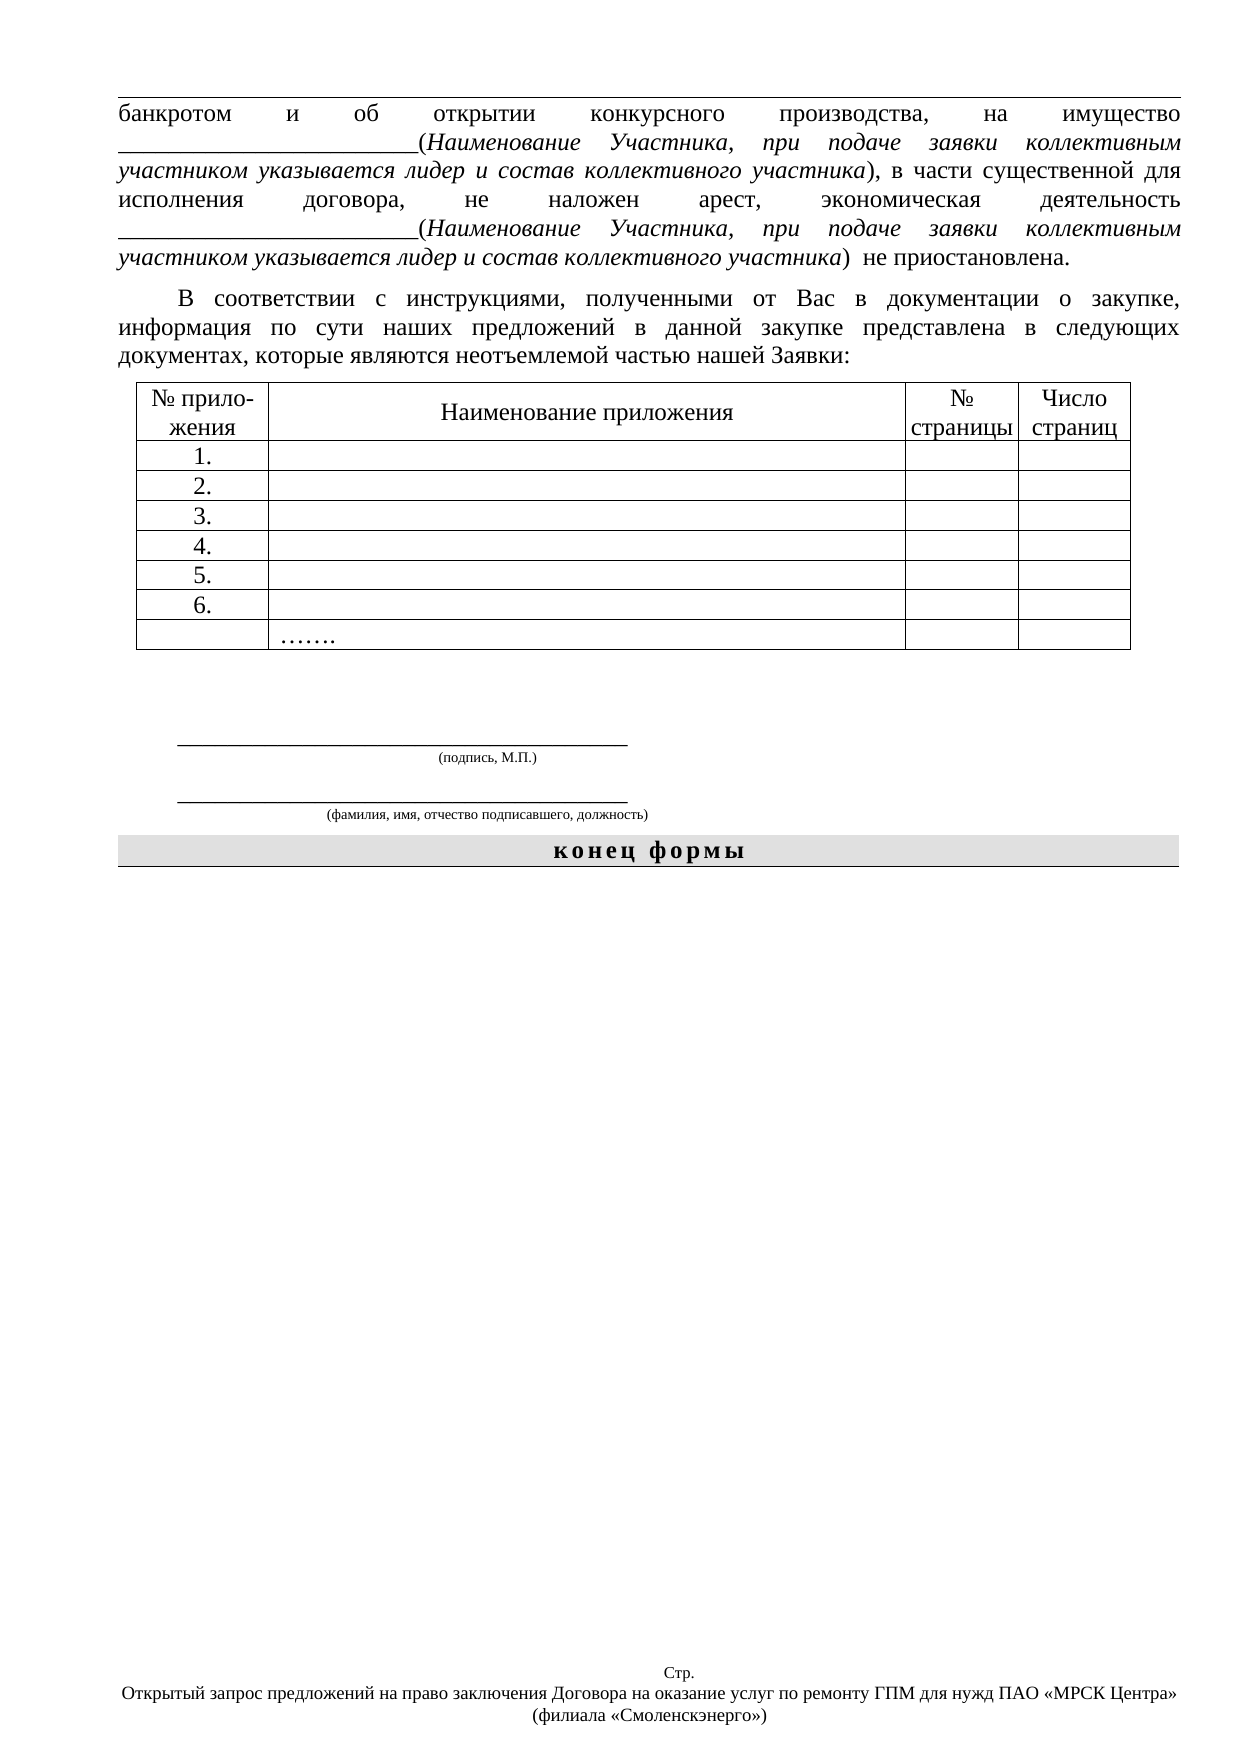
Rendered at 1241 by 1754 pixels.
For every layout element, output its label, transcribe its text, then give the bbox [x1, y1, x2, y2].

table_cell [906, 471, 1018, 500]
table_cell 2. [137, 471, 268, 500]
text ____________________________________ [118, 777, 1181, 806]
table_cell [1019, 561, 1130, 589]
table_cell 5. [137, 561, 268, 589]
table_cell [906, 590, 1018, 619]
text (подпись, М.П.) [118, 749, 797, 777]
table_cell 1. [137, 441, 268, 470]
text (фамилия, имя, отчество подписавшего, должность) [118, 806, 797, 835]
table_cell 4. [137, 531, 268, 559]
table_cell 3. [137, 501, 268, 530]
table_cell [906, 620, 1018, 649]
table_cell [1019, 590, 1130, 619]
table_cell [906, 501, 1018, 530]
table_header Число страниц [1019, 383, 1130, 440]
table_cell [269, 531, 905, 559]
table_cell [906, 441, 1018, 470]
table_cell [1019, 620, 1130, 649]
table_cell 6. [137, 590, 268, 619]
table_cell [137, 620, 268, 649]
table_cell [269, 590, 905, 619]
table_cell [1019, 501, 1130, 530]
text В соответствии с инструкциями, полученными от Вас в документации о закупке, информация по сути наших предложений в данной закупке представлена в следующих документах, которые являются неотъемлемой частью нашей Заявки: [118, 283, 1181, 369]
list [118, 98, 1181, 271]
table_cell [269, 441, 905, 470]
text ____________________________________ [118, 720, 1181, 749]
table_cell [269, 561, 905, 589]
table_cell [906, 561, 1018, 589]
table_cell [1019, 471, 1130, 500]
text конец формы [118, 835, 1179, 866]
table_cell [1019, 441, 1130, 470]
table_header Наименование приложения [269, 383, 905, 440]
table_cell [1019, 531, 1130, 559]
table_header № страницы [906, 383, 1018, 440]
table_cell [269, 501, 905, 530]
table_header № прило-жения [137, 383, 268, 440]
table_cell [269, 471, 905, 500]
table_cell ……. [269, 620, 905, 649]
table_cell [906, 531, 1018, 559]
